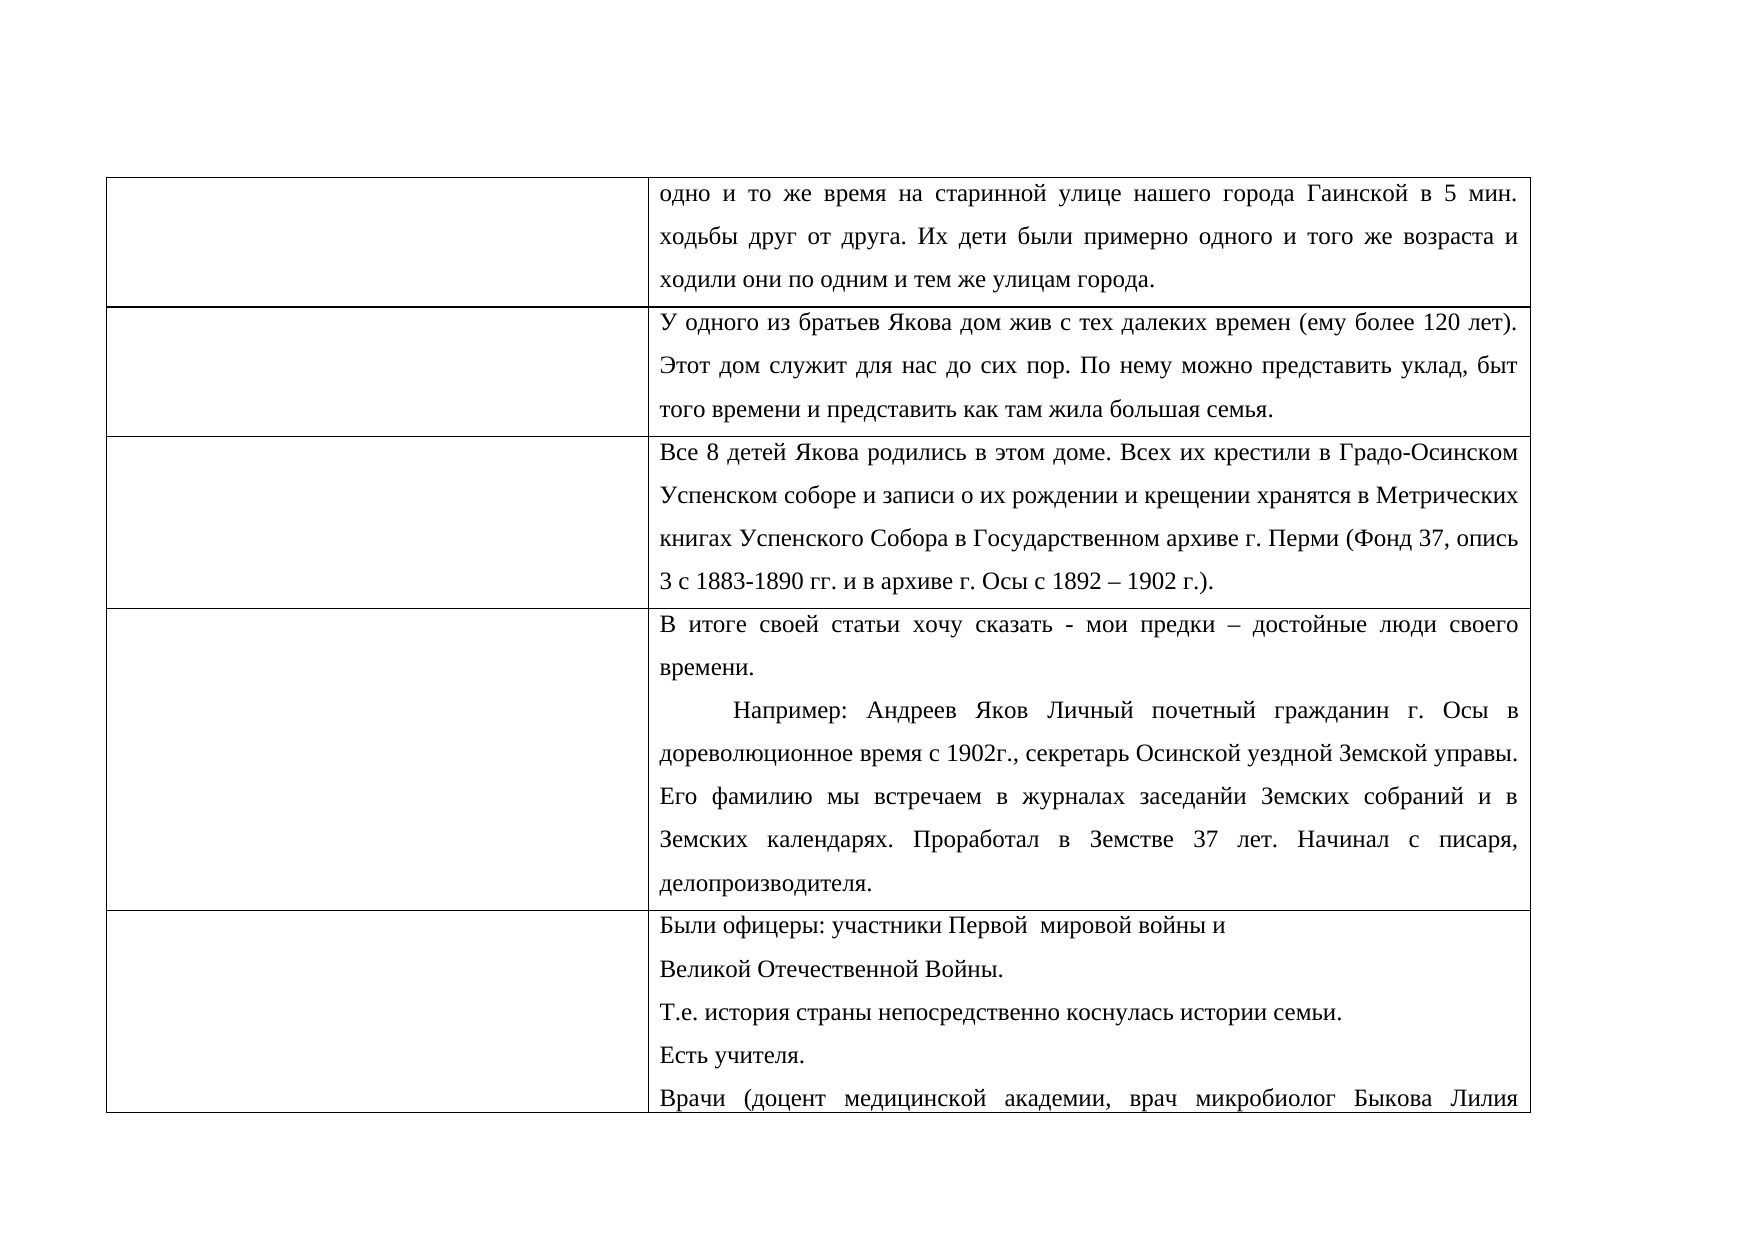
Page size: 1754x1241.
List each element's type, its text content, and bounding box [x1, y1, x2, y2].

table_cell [649, 911, 1530, 1112]
table_cell [107, 308, 648, 436]
table_cell [107, 178, 648, 306]
table_cell В итоге своей статьи хочу сказать - мои предки – достойные люди своего времени. Например: Андреев Яков Личный почетный гражданин г. Осы в дореволюционное время с 1902г., секретарь Осинской уездной Земской управы. Его фамилию мы встречаем в журналах заседанйи Земских собраний и в Земских календарях. Проработал в Земстве 37 лет. Начинал с писаря, делопроизводителя. [649, 609, 1530, 909]
table_cell Все 8 детей Якова родились в этом доме. Всех их крестили в Градо-Осинском Успенском соборе и записи о их рождении и крещении хранятся в Метрических книгах Успенского Собора в Государственном архиве г. Перми (Фонд 37, опись 3 с 1883-1890 гг. и в архиве г. Осы с 1892 – 1902 г.). [649, 437, 1530, 608]
table_cell [107, 911, 648, 1112]
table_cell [649, 178, 1530, 306]
table_cell У одного из братьев Якова дом жив с тех далеких времен (ему более 120 лет). Этот дом служит для нас до сих пор. По нему можно представить уклад, быт того времени и представить как там жила большая семья. [649, 308, 1530, 436]
table_cell [107, 609, 648, 909]
table_cell [107, 437, 648, 608]
